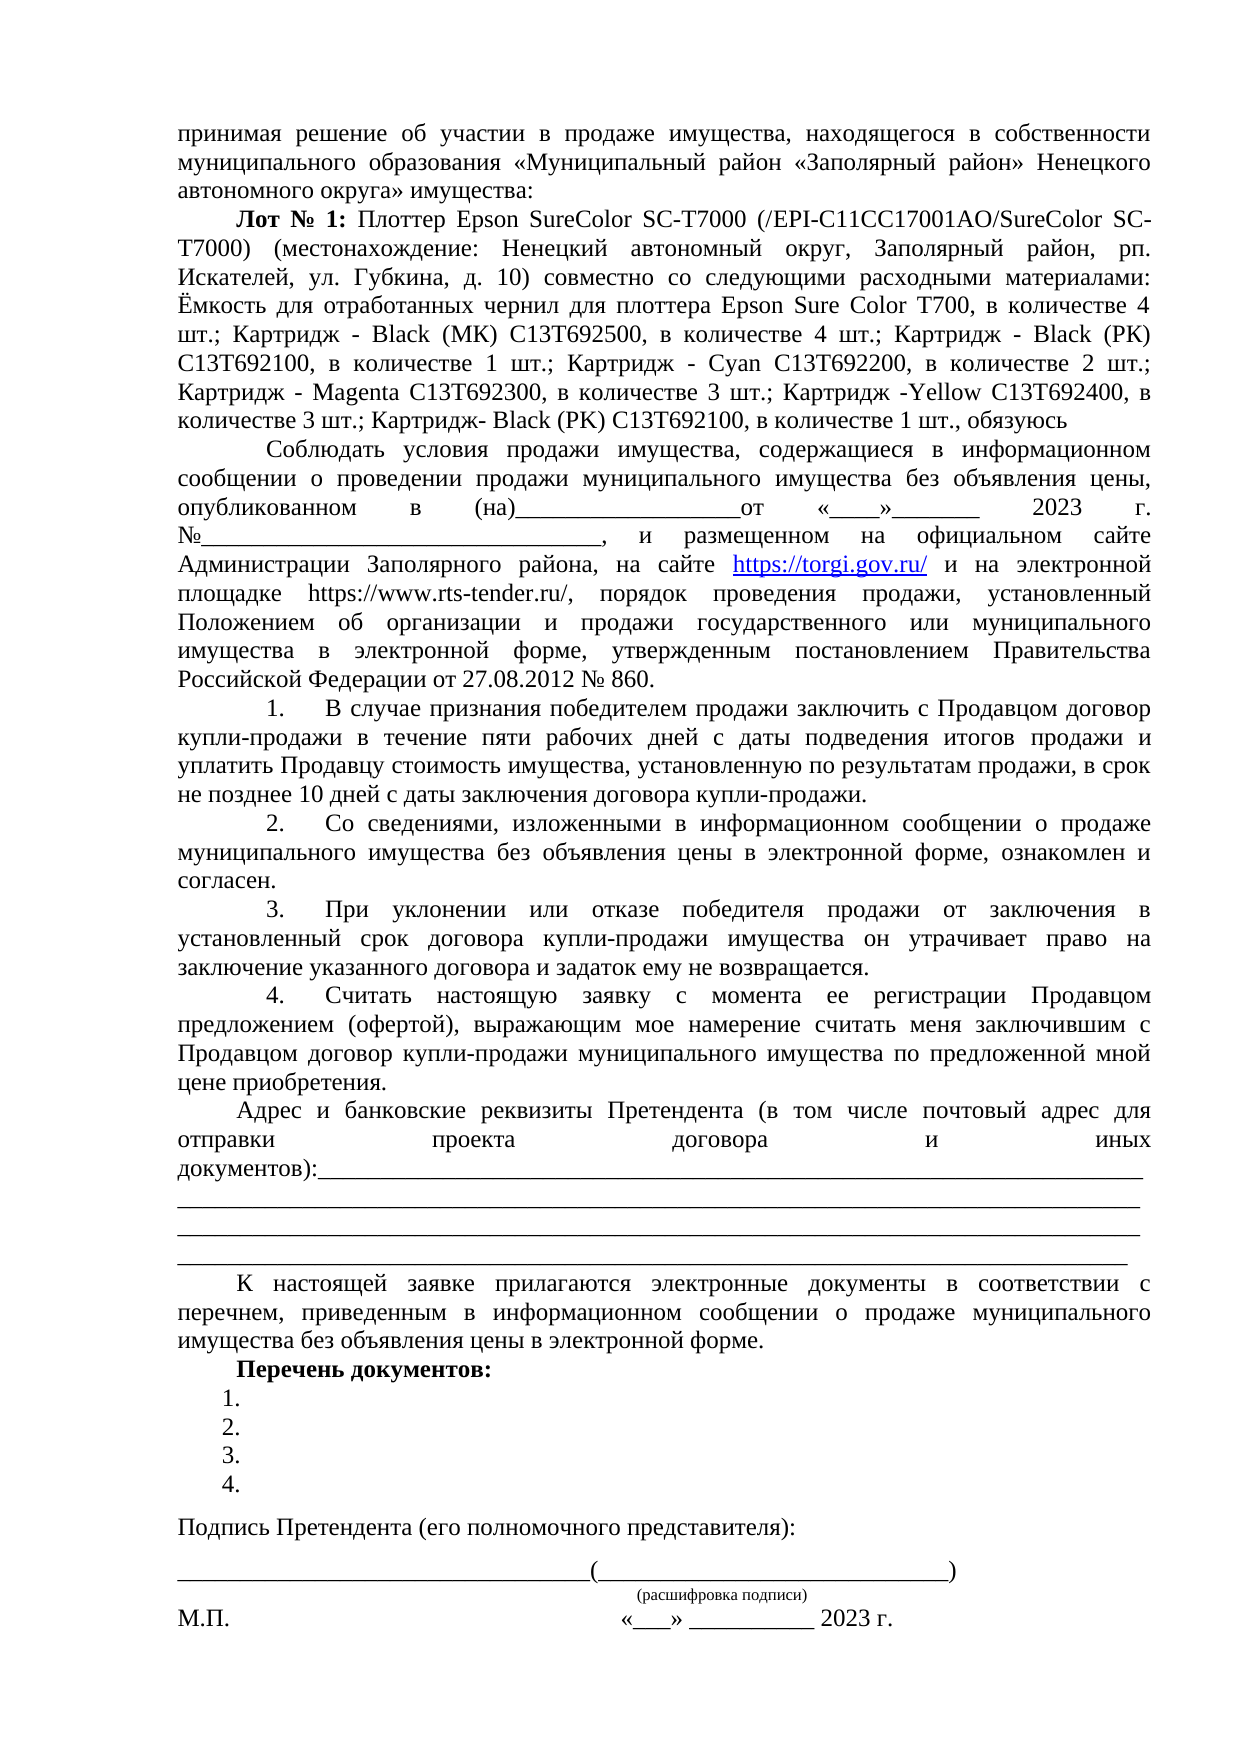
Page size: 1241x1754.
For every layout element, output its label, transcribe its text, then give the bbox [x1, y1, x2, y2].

list Считать настоящую заявку с момента ее регистрации Продавцом предложением (офертой), выражающим мое намерение считать меня заключившим с Продавцом договор купли-продажи муниципального имущества по предложенной мной цене приобретения. [177, 981, 1152, 1096]
text Перечень документов: [177, 1354, 1152, 1383]
text _________________________________(____________________________) [177, 1556, 1152, 1584]
list При уклонении или отказе победителя продажи от заключения в установленный срок договора купли-продажи имущества он утрачивает право на заключение указанного договора и задаток ему не возвращается. [177, 894, 1152, 981]
text принимая решение об участии в продаже имущества, находящегося в собственности муниципального образования «Муниципальный район «Заполярный район» Ненецкого автономного округа» имущества: [177, 118, 1152, 204]
text Адрес и банковские реквизиты Претендента (в том числе почтовый адрес для отправки проекта договора и иных документов):__________________________________________________________________ ______________________________________________________________________________________________________________________________________________________________________________________________________________________________________ [177, 1096, 1152, 1268]
text Подпись Претендента (его полномочного представителя): [177, 1512, 1152, 1541]
list В случае признания победителем продажи заключить с Продавцом договор купли-продажи в течение пяти рабочих дней с даты подведения итогов продажи и уплатить Продавцу стоимость имущества, установленную по результатам продажи, в срок не позднее 10 дней с даты заключения договора купли-продажи. [177, 693, 1152, 808]
text М.П. «___» __________ 2023 г. [177, 1603, 1152, 1632]
text (расшифровка подписи) [177, 1584, 1152, 1603]
text К настоящей заявке прилагаются электронные документы в соответствии с перечнем, приведенным в информационном сообщении о продаже муниципального имущества без объявления цены в электронной форме. [177, 1268, 1152, 1354]
list Со сведениями, изложенными в информационном сообщении о продаже муниципального имущества без объявления цены в электронной форме, ознакомлен и согласен. [177, 808, 1152, 894]
text Соблюдать условия продажи имущества, содержащиеся в информационном сообщении о проведении продажи муниципального имущества без объявления цены, опубликованном в (на)__________________от «____»_______ 2023 г. №________________________________, и размещенном на официальном сайте Администрации Заполярного района, на сайте https://torgi.gov.ru/ и на электронной площадке https://www.rts-tender.ru/, порядок проведения продажи, установленный Положением об организации и продажи государственного или муниципального имущества в электронной форме, утвержденным постановлением Правительства Российской Федерации от 27.08.2012 № 860. [177, 434, 1152, 693]
text Лот № 1: Плоттер Epson SureColor SC-T7000 (/EPI-C11CC17001AO/SureColor SC-T7000) (местонахождение: Ненецкий автономный округ, Заполярный район, рп. Искателей, ул. Губкина, д. 10) совместно со следующими расходными материалами: Ёмкость для отработанных чернил для плоттера Epson Sure Color T700, в количестве 4 шт.; Картридж - Black (МК) С13Т692500, в количестве 4 шт.; Картридж - Black (РК) С13Т692100, в количестве 1 шт.; Картридж - Cyan С13Т692200, в количестве 2 шт.; Картридж - Magenta С13Т692300, в количестве 3 шт.; Картридж -Yellow С13Т692400, в количестве 3 шт.; Картридж- Black (PK) C13T692100, в количестве 1 шт., обязуюсь [177, 204, 1152, 434]
